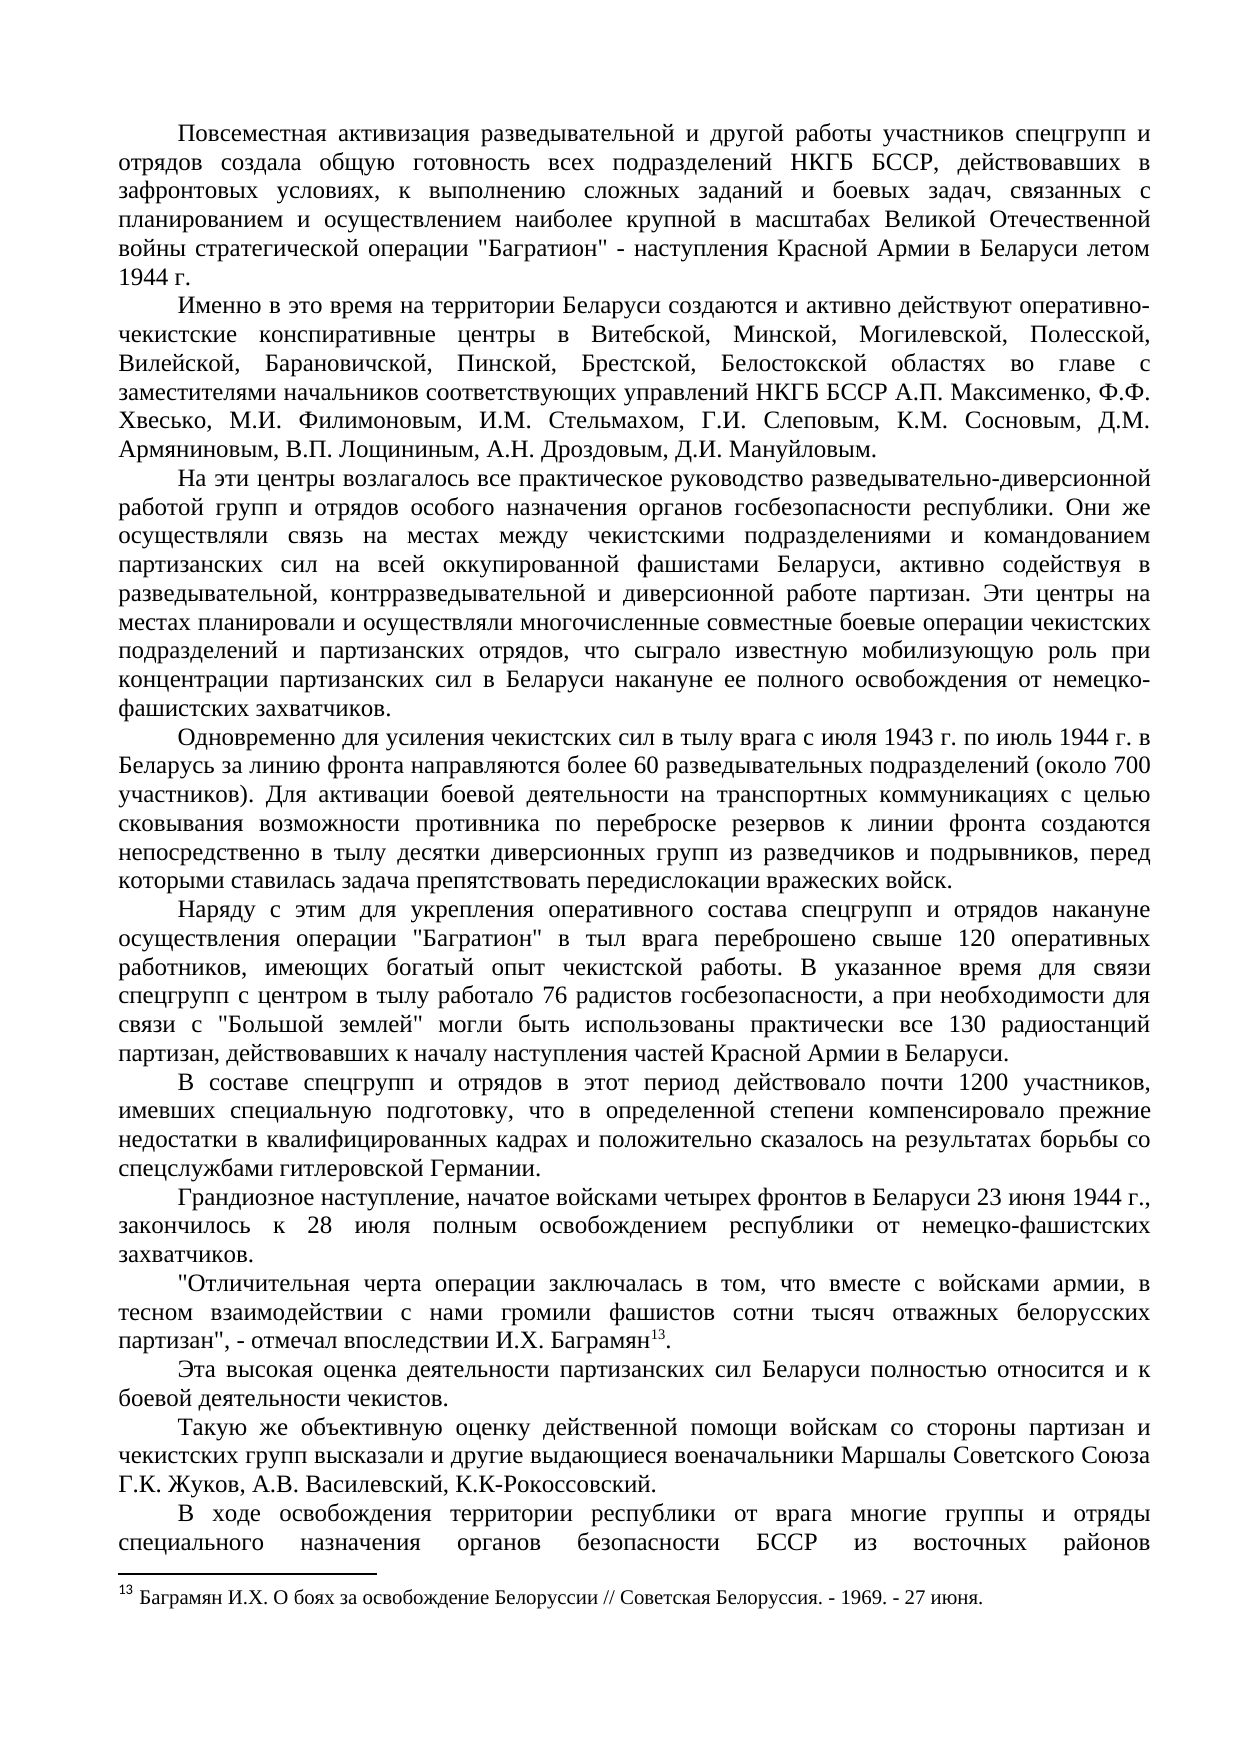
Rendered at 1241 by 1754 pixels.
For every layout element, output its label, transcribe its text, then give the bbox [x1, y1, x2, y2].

text Повсеместная активизация разведывательной и другой работы участников спецгрупп и отрядов создала общую готовность всех подразделений НКГБ БССР, действовавших в зафронтовых условиях, к выполнению сложных заданий и боевых задач, связанных с планированием и осуществлением наиболее крупной в масштабах Великой Отечественной войны стратегической операции "Багратион" - наступления Красной Армии в Беларуси летом 1944 г. [118, 118, 1152, 291]
text Эта высокая оценка деятельности партизанских сил Беларуси полностью относится и к боевой деятельности чекистов. [118, 1354, 1152, 1412]
text В составе спецгрупп и отрядов в этот период действовало почти 1200 участников, имевших специальную подготовку, что в определенной степени компенсировало прежние недостатки в квалифицированных кадрах и положительно сказалось на результатах борьбы со спецслужбами гитлеровской Германии. [118, 1067, 1152, 1182]
text Грандиозное наступление, начатое войсками четырех фронтов в Беларуси 23 июня 1944 г., закончилось к 28 июля полным освобождением республики от немецко-фашистских захватчиков. [118, 1182, 1152, 1268]
text Наряду с этим для укрепления оперативного состава спецгрупп и отрядов накануне осуществления операции "Багратион" в тыл врага переброшено свыше 120 оперативных работников, имеющих богатый опыт чекистской работы. В указанное время для связи спецгрупп с центром в тылу работало 76 радистов госбезопасности, а при необходимости для связи с "Большой землей" могли быть использованы практически все 130 радиостанций партизан, действовавших к началу наступления частей Красной Армии в Беларуси. [118, 894, 1152, 1067]
text Одновременно для усиления чекистских сил в тылу врага с июля 1943 г. по июль 1944 г. в Беларусь за линию фронта направляются более 60 разведывательных подразделений (около 700 участников). Для активации боевой деятельности на транспортных коммуникациях с целью сковывания возможности противника по переброске резервов к линии фронта создаются непосредственно в тылу десятки диверсионных групп из разведчиков и подрывников, перед которыми ставилась задача препятствовать передислокации вражеских войск. [118, 722, 1152, 894]
text Такую же объективную оценку действенной помощи войскам со стороны партизан и чекистских групп высказали и другие выдающиеся военачальники Маршалы Советского Союза Г.К. Жуков, А.В. Василевский, К.К-Рокоссовский. [118, 1412, 1152, 1498]
text "Отличительная черта операции заключалась в том, что вместе с войсками армии, в тесном взаимодействии с нами громили фашистов сотни тысяч отважных белорусских партизан", - отмечал впоследствии И.X. Баграмян. [118, 1268, 1152, 1354]
text На эти центры возлагалось все практическое руководство разведывательно-диверсионной работой групп и отрядов особого назначения органов госбезопасности республики. Они же осуществляли связь на местах между чекистскими подразделениями и командованием партизанских сил на всей оккупированной фашистами Беларуси, активно содействуя в разведывательной, контрразведывательной и диверсионной работе партизан. Эти центры на местах планировали и осуществляли многочисленные совместные боевые операции чекистских подразделений и партизанских отрядов, что сыграло известную мобилизующую роль при концентрации партизанских сил в Беларуси накануне ее полного освобождения от немецко-фашистских захватчиков. [118, 463, 1152, 722]
text Именно в это время на территории Беларуси создаются и активно действуют оперативно-чекистские конспиративные центры в Витебской, Минской, Могилевской, Полесской, Вилейской, Барановичской, Пинской, Брестской, Белостокской областях во главе с заместителями начальников соответствующих управлений НКГБ БССР А.П. Максименко, Ф.Ф. Хвесько, М.И. Филимоновым, И.М. Стельмахом, Г.И. Слеповым, К.М. Сосновым, Д.М. Армяниновым, В.П. Лощининым, А.Н. Дроздовым, Д.И. Мануйловым. [118, 291, 1152, 463]
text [118, 1498, 1152, 1556]
